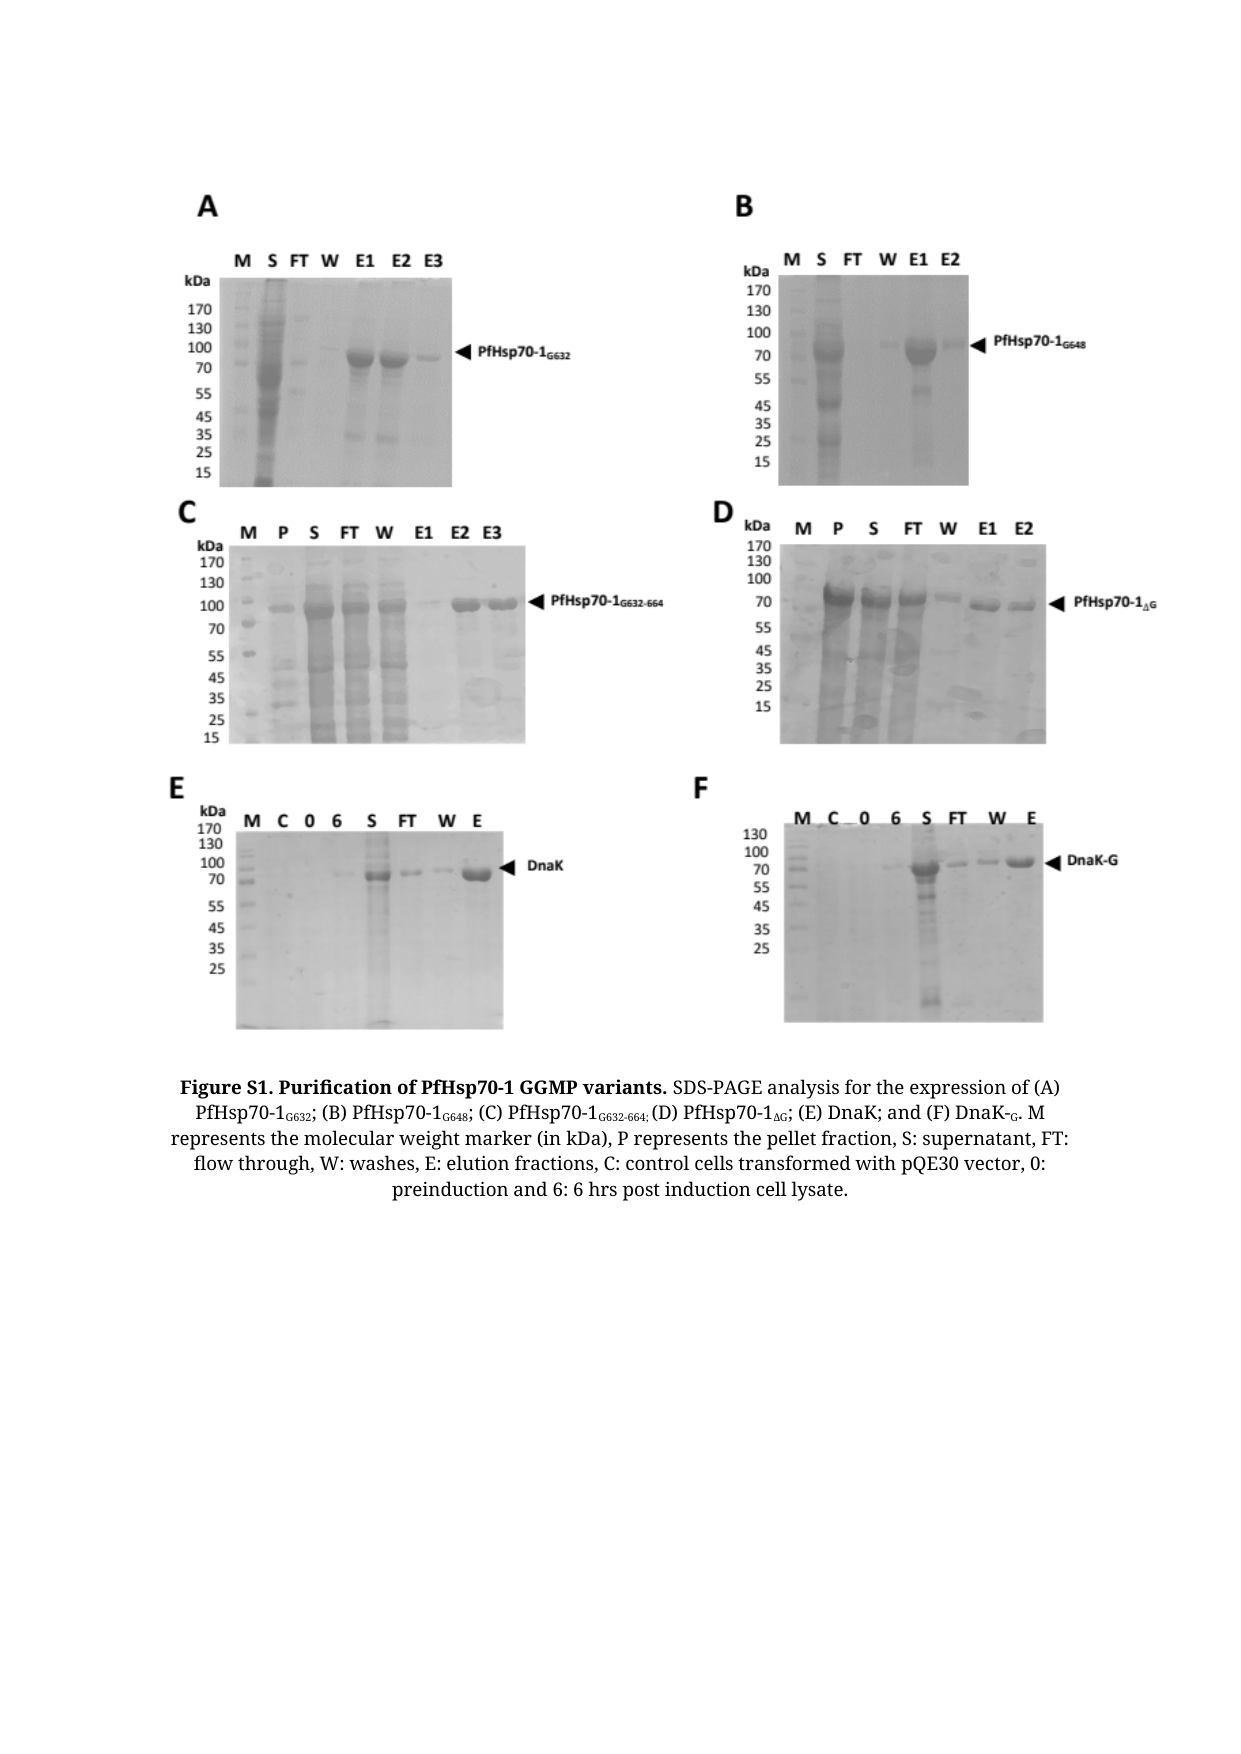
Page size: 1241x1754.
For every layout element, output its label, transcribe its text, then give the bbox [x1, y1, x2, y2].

text Figure S1. Purification of PfHsp70-1 GGMP variants. SDS-PAGE analysis for the expression of (A) PfHsp70-1G632; (B) PfHsp70-1G648; (C) PfHsp70-1G632-664; (D) PfHsp70-1ΔG; (E) DnaK; and (F) DnaK-G. M represents the molecular weight marker (in kDa), P represents the pellet fraction, S: supernatant, FT: flow through, W: washes, E: elution fractions, C: control cells transformed with pQE30 vector, 0: preinduction and 6: 6 hrs post induction cell lysate. [150, 1074, 1090, 1202]
